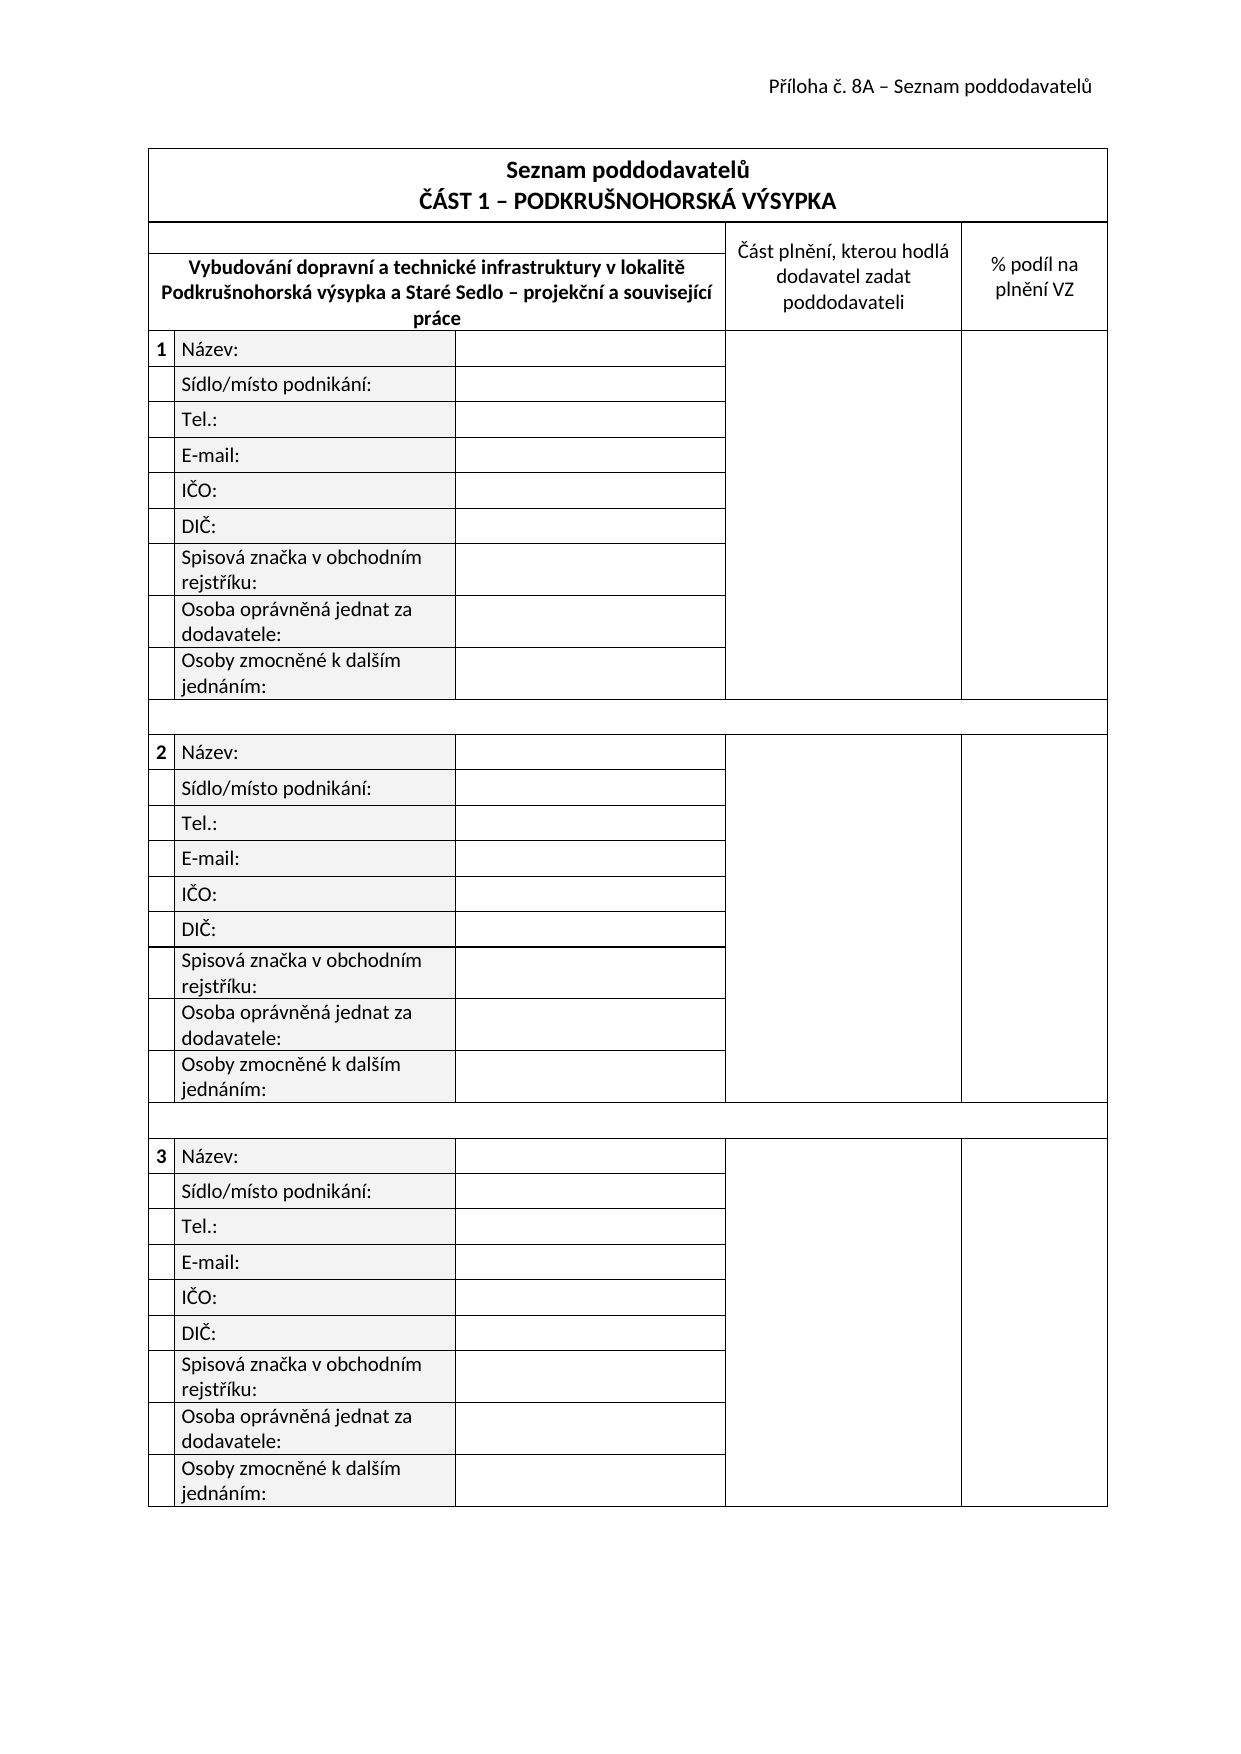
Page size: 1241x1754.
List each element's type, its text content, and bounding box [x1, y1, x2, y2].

table_cell [456, 1139, 725, 1173]
table_cell Spisová značka v obchodním rejstříku: [175, 1351, 455, 1402]
table_cell [456, 770, 725, 805]
table_cell [149, 1455, 174, 1506]
table_cell IČO: [175, 473, 455, 507]
table_cell Tel.: [175, 806, 455, 840]
table_cell [149, 223, 725, 253]
table_cell [456, 877, 725, 911]
table_cell [456, 735, 725, 769]
table_cell Osoba oprávněná jednat za dodavatele: [175, 999, 455, 1050]
table_cell [456, 509, 725, 543]
table_cell [456, 473, 725, 507]
table_cell [456, 402, 725, 437]
table_cell % podíl na plnění VZ [962, 223, 1107, 330]
table_cell IČO: [175, 877, 455, 911]
table_cell [962, 1139, 1107, 1506]
table_cell [149, 1174, 174, 1208]
table_cell 1 [149, 331, 174, 366]
table_cell [149, 806, 174, 840]
table_cell E-mail: [175, 1245, 455, 1279]
table_cell [149, 1245, 174, 1279]
table_cell [456, 367, 725, 401]
table_cell [456, 948, 725, 998]
table_cell [456, 912, 725, 946]
table_cell [962, 331, 1107, 698]
table_cell [149, 438, 174, 472]
table_cell [149, 544, 174, 595]
table_header Seznam poddodavatelů ČÁST 1 – PODKRUŠNOHORSKÁ VÝSYPKA [149, 149, 1107, 221]
table_cell [149, 912, 174, 946]
table_cell E-mail: [175, 438, 455, 472]
table_cell [149, 1209, 174, 1244]
table_cell Název: [175, 331, 455, 366]
table_cell [456, 1403, 725, 1454]
table_cell [456, 841, 725, 876]
table_cell 2 [149, 735, 174, 769]
table_cell [149, 948, 174, 998]
table_cell Spisová značka v obchodním rejstříku: [175, 544, 455, 595]
table_cell Spisová značka v obchodním rejstříku: [175, 948, 455, 998]
table_cell [456, 438, 725, 472]
table_cell [456, 596, 725, 647]
table_cell [149, 1351, 174, 1402]
table_cell Sídlo/místo podnikání: [175, 770, 455, 805]
table_cell Tel.: [175, 402, 455, 437]
table_cell [149, 877, 174, 911]
table_cell 3 [149, 1139, 174, 1173]
table_cell Osoby zmocněné k dalším jednáním: [175, 1051, 455, 1102]
table_cell [456, 648, 725, 698]
table_cell Tel.: [175, 1209, 455, 1244]
table_cell [456, 1280, 725, 1314]
table_cell [456, 999, 725, 1050]
table_cell [149, 770, 174, 805]
table_cell Sídlo/místo podnikání: [175, 1174, 455, 1208]
table_cell [149, 473, 174, 507]
table_cell [149, 1403, 174, 1454]
table_cell [149, 1103, 1107, 1137]
table_cell DIČ: [175, 509, 455, 543]
table_cell [456, 1455, 725, 1506]
table_cell [726, 1139, 961, 1506]
table_cell DIČ: [175, 1316, 455, 1350]
table_cell [456, 1209, 725, 1244]
table_cell [726, 735, 961, 1102]
table_cell Název: [175, 735, 455, 769]
table_cell [149, 841, 174, 876]
table_cell [456, 1316, 725, 1350]
table_cell [149, 402, 174, 437]
table_cell DIČ: [175, 912, 455, 946]
table_cell [962, 735, 1107, 1102]
table_cell Osoba oprávněná jednat za dodavatele: [175, 596, 455, 647]
table_cell [149, 1051, 174, 1102]
table_cell [456, 806, 725, 840]
table_cell IČO: [175, 1280, 455, 1314]
table_cell Část plnění, kterou hodlá dodavatel zadat poddodavateli [726, 223, 961, 330]
table_cell E-mail: [175, 841, 455, 876]
table_cell [456, 544, 725, 595]
table_cell [149, 648, 174, 698]
table_cell [456, 331, 725, 366]
table_cell [726, 331, 961, 698]
table_cell [149, 596, 174, 647]
table_cell [456, 1245, 725, 1279]
table_cell [456, 1051, 725, 1102]
table_cell Osoba oprávněná jednat za dodavatele: [175, 1403, 455, 1454]
table_cell Název: [175, 1139, 455, 1173]
table_cell [149, 999, 174, 1050]
table_cell [149, 367, 174, 401]
table_cell Vybudování dopravní a technické infrastruktury v lokalitě Podkrušnohorská výsypka a Staré Sedlo – projekční a související práce [149, 254, 725, 330]
table_cell Osoby zmocněné k dalším jednáním: [175, 648, 455, 698]
table_cell [149, 700, 1107, 734]
table_cell [456, 1351, 725, 1402]
table_cell [149, 1280, 174, 1314]
table_cell [149, 509, 174, 543]
table_cell Sídlo/místo podnikání: [175, 367, 455, 401]
table_cell Osoby zmocněné k dalším jednáním: [175, 1455, 455, 1506]
table_cell [149, 1316, 174, 1350]
table_cell [456, 1174, 725, 1208]
